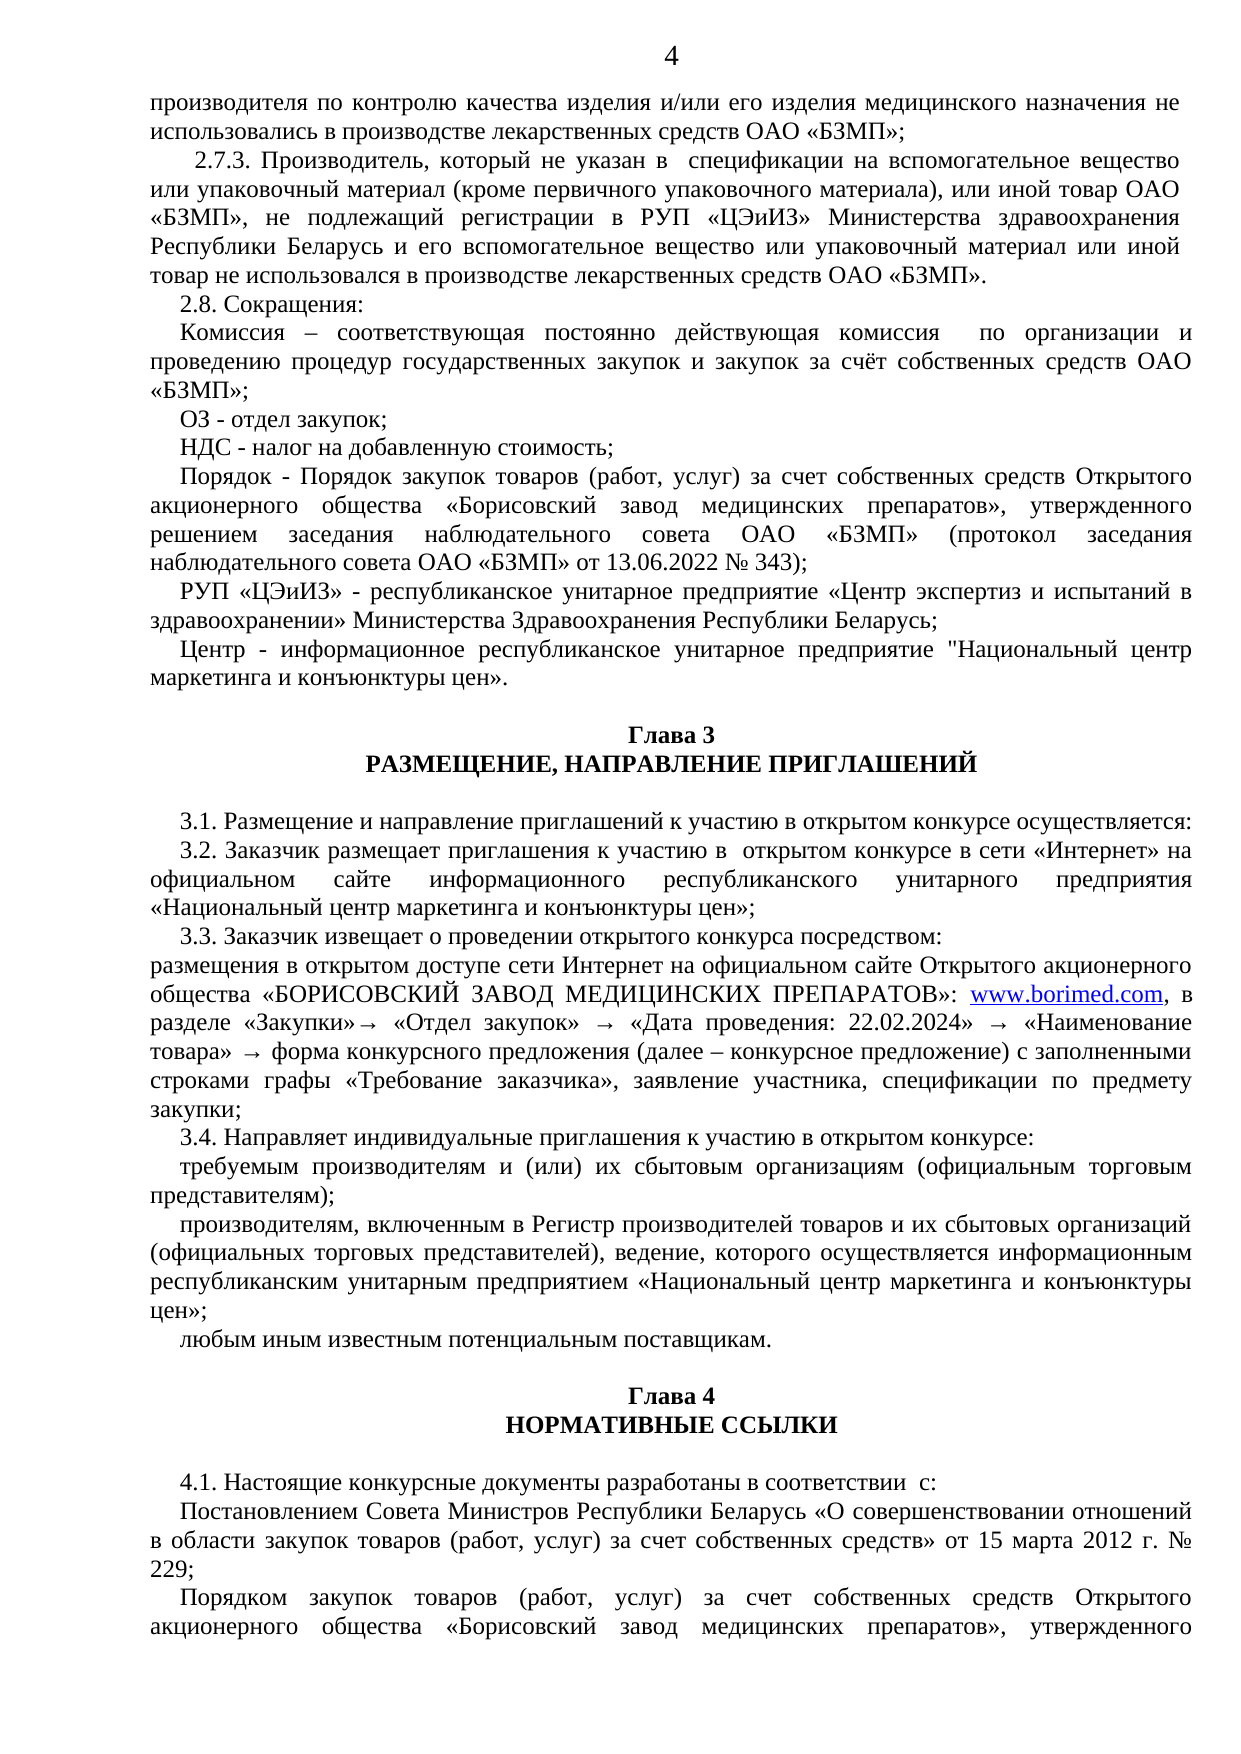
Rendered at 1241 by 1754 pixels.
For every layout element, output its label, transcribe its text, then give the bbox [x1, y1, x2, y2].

text Глава 4 [150, 1381, 1193, 1410]
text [150, 87, 1181, 145]
text НОРМАТИВНЫЕ ССЫЛКИ [150, 1410, 1193, 1439]
text Комиссия – соответствующая постоянно действующая комиссия по организации и проведению процедур государственных закупок и закупок за счёт собственных средств ОАО «БЗМП»; [150, 317, 1193, 404]
text ОЗ - отдел закупок; [150, 404, 1193, 432]
text Глава 3 [150, 720, 1193, 749]
text 3.2. Заказчик размещает приглашения к участию в открытом конкурсе в сети «Интернет» на официальном сайте информационного республиканского унитарного предприятия «Национальный центр маркетинга и конъюнктуры цен»; [150, 835, 1193, 921]
text РАЗМЕЩЕНИЕ, НАПРАВЛЕНИЕ ПРИГЛАШЕНИЙ [150, 749, 1193, 777]
text требуемым производителям и (или) их сбытовым организациям (официальным торговым представителям); [150, 1151, 1193, 1209]
text 3.3. Заказчик извещает о проведении открытого конкурса посредством: [150, 921, 1193, 950]
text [150, 1582, 1193, 1640]
text Порядок - Порядок закупок товаров (работ, услуг) за счет собственных средств Открытого акционерного общества «Борисовский завод медицинских препаратов», утвержденного решением заседания наблюдательного совета ОАО «БЗМП» (протокол заседания наблюдательного совета ОАО «БЗМП» от 13.06.2022 № 343); [150, 461, 1193, 576]
text производителям, включенным в Регистр производителей товаров и их сбытовых организаций (официальных торговых представителей), ведение, которого осуществляется информационным республиканским унитарным предприятием «Национальный центр маркетинга и конъюнктуры цен»; [150, 1209, 1193, 1324]
text РУП «ЦЭиИЗ» - республиканское унитарное предприятие «Центр экспертиз и испытаний в здравоохранении» Министерства Здравоохранения Республики Беларусь; [150, 576, 1193, 634]
text 2.7.3. Производитель, который не указан в спецификации на вспомогательное вещество или упаковочный материал (кроме первичного упаковочного материала), или иной товар ОАО «БЗМП», не подлежащий регистрации в РУП «ЦЭиИЗ» Министерства здравоохранения Республики Беларусь и его вспомогательное вещество или упаковочный материал или иной товар не использовался в производстве лекарственных средств ОАО «БЗМП». [150, 145, 1181, 289]
text любым иным известным потенциальным поставщикам. [150, 1324, 1193, 1352]
text 4.1. Настоящие конкурсные документы разработаны в соответствии с: [150, 1467, 1193, 1496]
text Центр - информационное республиканское унитарное предприятие "Национальный центр маркетинга и конъюнктуры цен». [150, 634, 1193, 691]
text 3.1. Размещение и направление приглашений к участию в открытом конкурсе осуществляется: [150, 806, 1193, 835]
text размещения в открытом доступе сети Интернет на официальном сайте Открытого акционерного общества «БОРИСОВСКИЙ ЗАВОД МЕДИЦИНСКИХ ПРЕПАРАТОВ»: www.borimed.com, в разделе «Закупки»→ «Отдел закупок» → «Дата проведения: 22.02.2024» → «Наименование товара» → форма конкурсного предложения (далее – конкурсное предложение) с заполненными строками графы «Требование заказчика», заявление участника, спецификации по предмету закупки; [150, 950, 1193, 1122]
text 2.8. Сокращения: [150, 289, 1193, 317]
text НДС - налог на добавленную стоимость; [150, 432, 1193, 461]
text Постановлением Совета Министров Республики Беларусь «О совершенствовании отношений в области закупок товаров (работ, услуг) за счет собственных средств» от 15 марта 2012 г. № 229; [150, 1496, 1193, 1582]
text 3.4. Направляет индивидуальные приглашения к участию в открытом конкурсе: [150, 1122, 1193, 1151]
